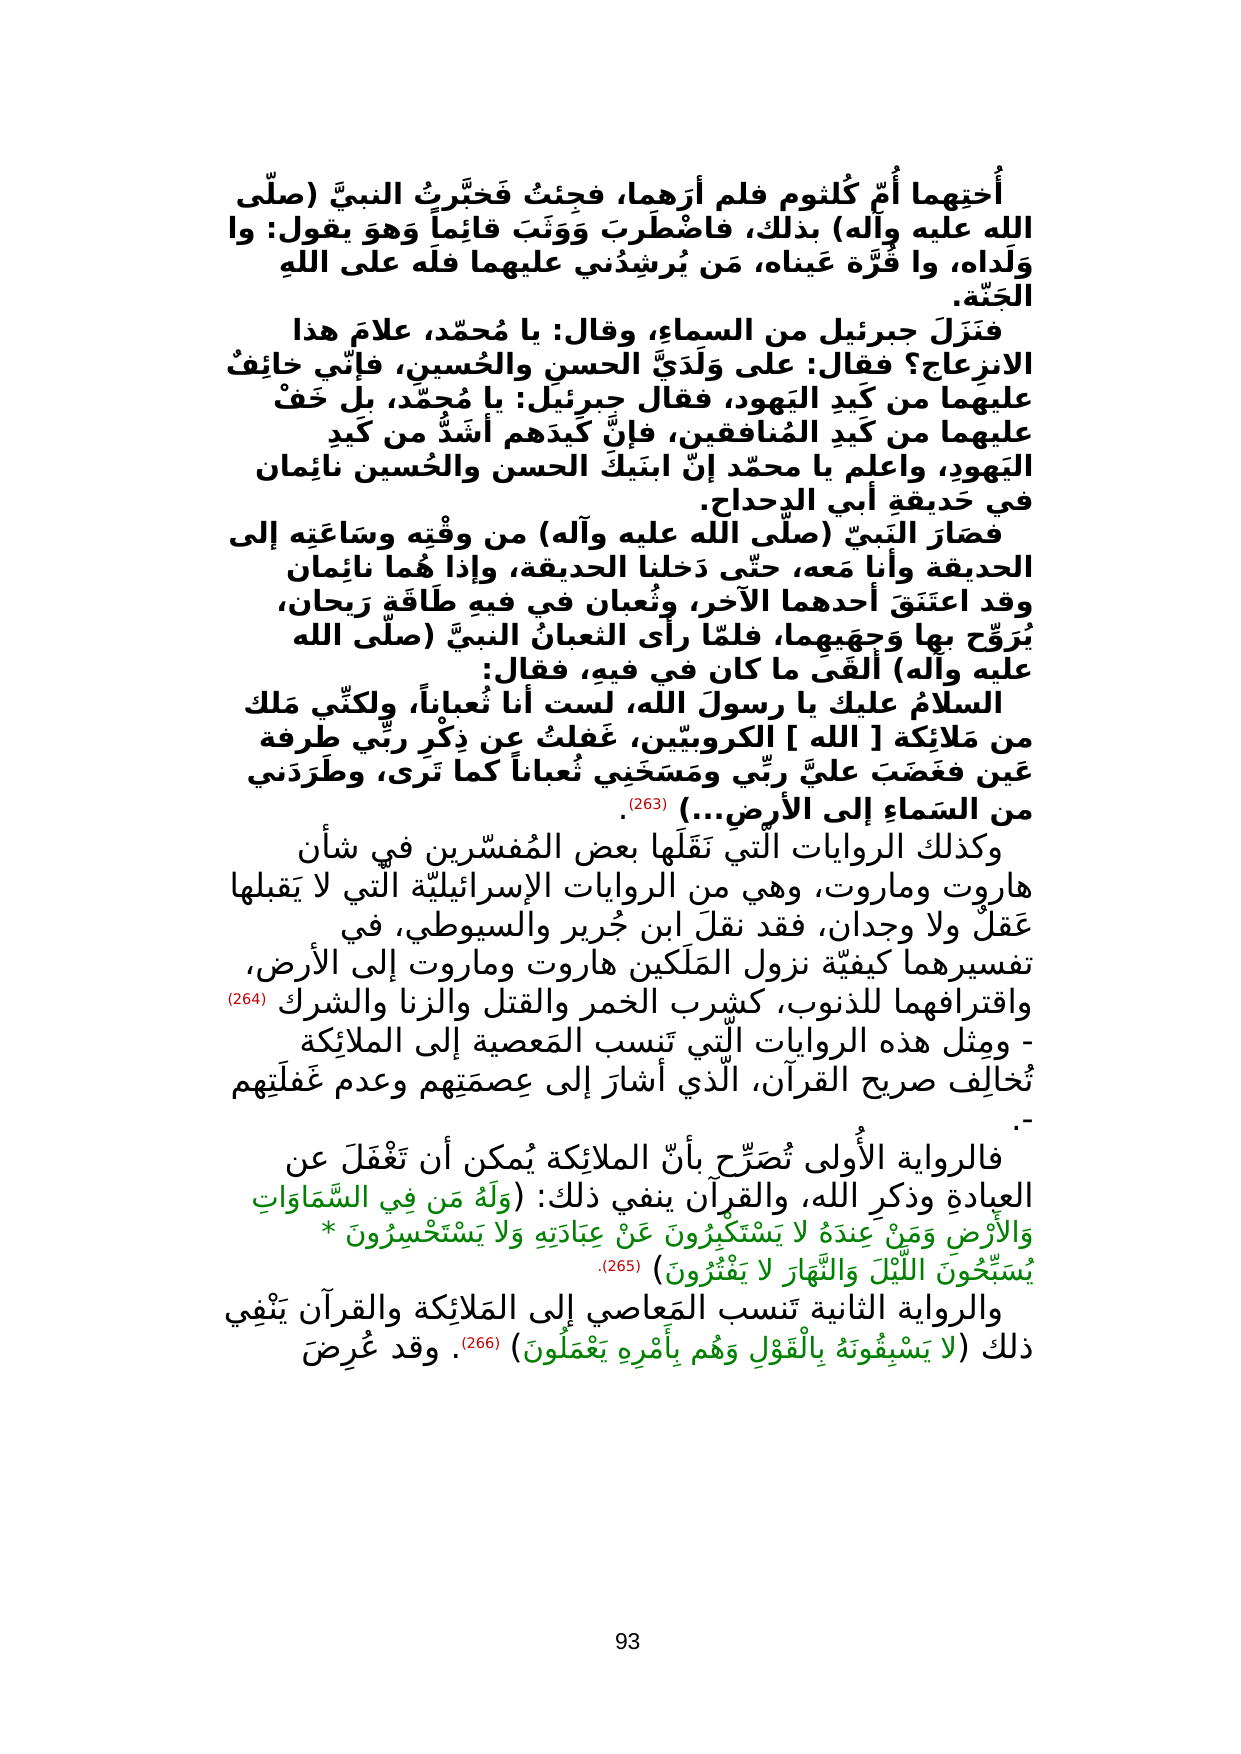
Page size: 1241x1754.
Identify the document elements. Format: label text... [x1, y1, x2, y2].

text وكذلك الروايات الّتي نَقَلَها بعض المُفسّرين في شأن هاروت وماروت، وهي من الروايات الإسرائيليّة الّتي لا يَقبلها عَقلٌ ولا وجدان، فقد نقلَ ابن جُرير والسيوطي، في تفسيرهما كيفيّة نزول المَلَكين هاروت وماروت إلى الأرض، واقترافهما للذنوب، كشرب الخمر والقتل والزنا والشرك (264) - ومِثل هذه الروايات الّتي تَنسب المَعصية إلى الملائِكة تُخالِف صريح القرآن، الّذي أشارَ إلى عِصمَتِهم وعدم غَفلَتِهم -. [222, 827, 1033, 1138]
text أُختِهما أُمّ كُلثوم فلم أرَهما، فجِئتُ فَخبَّرتُ النبيَّ (صلّى الله عليه وآله) بذلك، فاضْطَربَ وَوَثَبَ قائِماً وَهوَ يقول: وا وَلَداه، وا قُرَّة عَيناه، مَن يُرشِدُني عليهما فلَه على اللهِ الجَنّة. [222, 177, 1033, 313]
text السلامُ عليك يا رسولَ الله، لست أنا ثُعباناً، ولكنِّي مَلك من مَلائِكة [ الله ] الكروبيّين، غَفلتُ عن ذِكْرِ ربِّي طرفة عَين فغَضَبَ عليَّ ربِّي ومَسَخَنِي ثُعباناً كما تَرى، وطَرَدَني من السَماءِ إلى الأرضِ...) (263). [222, 687, 1033, 827]
text فصَارَ النَبيّ (صلّى الله عليه وآله) من وقْتِه وسَاعَتِه إلى الحديقة وأنا مَعه، حتّى دَخلنا الحديقة، وإذا هُما نائِمان وقد اعتَنَقَ أحدهما الآخر، وثُعبان في فيهِ طَاقَة رَيحان، يُرَوِّح بها وَجهَيهِما، فلمّا رأى الثعبانُ النبيَّ (صلّى الله عليه وآله) ألقَى ما كان في فيهِ، فقال: [222, 517, 1033, 687]
text فالرواية الأُولى تُصَرِّح بأنّ الملائِكة يُمكن أن تَغْفَلَ عن العبادةِ وذكرِ الله، والقرآن ينفي ذلك: (وَلَهُ مَن فِي السَّمَاوَاتِ وَالأَرْضِ وَمَنْ عِندَهُ لا يَسْتَكْبِرُونَ عَنْ عِبَادَتِهِ وَلا يَسْتَحْسِرُونَ * يُسَبِّحُونَ اللَّيْلَ وَالنَّهَارَ لا يَفْتُرُونَ) (265). [222, 1138, 1033, 1289]
text والرواية الثانية تَنسب المَعاصي إلى المَلائِكة والقرآن يَنْفِي ذلك (لا يَسْبِقُونَهُ بِالْقَوْلِ وَهُم بِأَمْرِهِ يَعْمَلُونَ) (266). وقد عُرِضَ [222, 1289, 1033, 1366]
text فنَزَلَ جبرئيل من السماءِ، وقال: يا مُحمّد، علامَ هذا الانزِعاج؟ فقال: على وَلَدَيَّ الحسنِ والحُسينِ، فإنّي خائِفٌ عليهما من كَيدِ اليَهود، فقال جبرئيل: يا مُحمّد، بل خَفْ عليهما من كَيدِ المُنافقين، فإنَّ كَيدَهم أشَدُّ من كَيدِ اليَهودِ، واعلم يا محمّد إنّ ابنَيكَ الحسن والحُسين نائِمان في حَديقةِ أبي الدحداح. [222, 313, 1033, 517]
